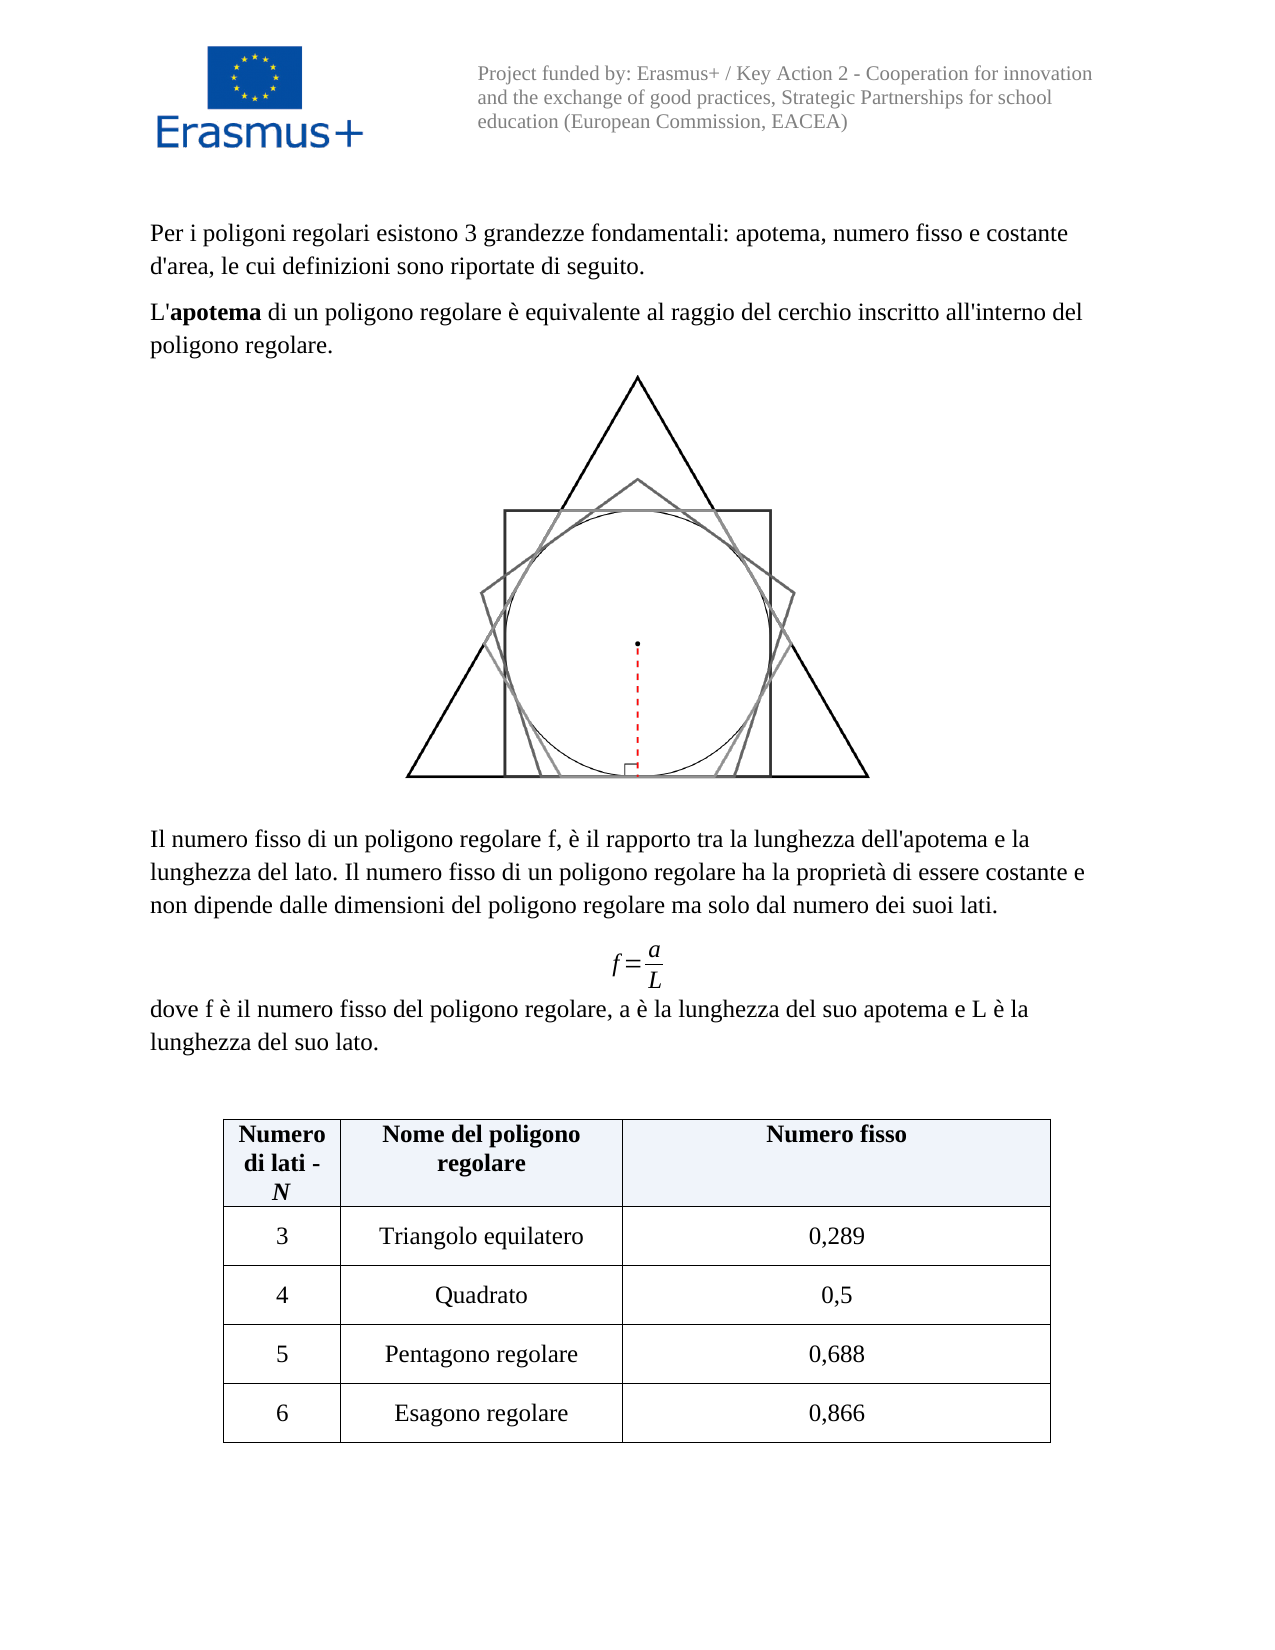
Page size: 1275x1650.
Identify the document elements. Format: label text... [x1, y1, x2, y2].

text dove f è il numero fisso del poligono regolare, a è la lunghezza del suo apotema e L è la lunghezza del suo lato. [150, 994, 1125, 1056]
text Il numero fisso di un poligono regolare f, è il rapporto tra la lunghezza dell'apotema e la lunghezza del lato. Il numero fisso di un poligono regolare ha la proprietà di essere costante e non dipende dalle dimensioni del poligono regolare ma solo dal numero dei suoi lati. [150, 824, 1125, 919]
table_header Numero fisso [623, 1120, 1050, 1206]
table_cell 6 [224, 1384, 340, 1442]
table_cell 0,5 [623, 1266, 1050, 1324]
table_cell 4 [224, 1266, 340, 1324]
table_cell 0,688 [623, 1325, 1050, 1383]
table_cell 3 [224, 1207, 340, 1265]
table_header Nome del poligono regolare [341, 1120, 622, 1206]
picture [405, 375, 870, 779]
table_cell Triangolo equilatero [341, 1207, 622, 1265]
table_cell Esagono regolare [341, 1384, 622, 1442]
text L'apotema di un poligono regolare è equivalente al raggio del cerchio inscritto all'interno del poligono regolare. [150, 297, 1125, 358]
table_cell 5 [224, 1325, 340, 1383]
table_cell Pentagono regolare [341, 1325, 622, 1383]
text Per i poligoni regolari esistono 3 grandezze fondamentali: apotema, numero fisso e costante d'area, le cui definizioni sono riportate di seguito. [150, 218, 1125, 280]
table_header Numero di lati - N [224, 1120, 340, 1206]
table_cell 0,866 [623, 1384, 1050, 1442]
picture [150, 28, 366, 150]
table_cell 0,289 [623, 1207, 1050, 1265]
table_cell Quadrato [341, 1266, 622, 1324]
